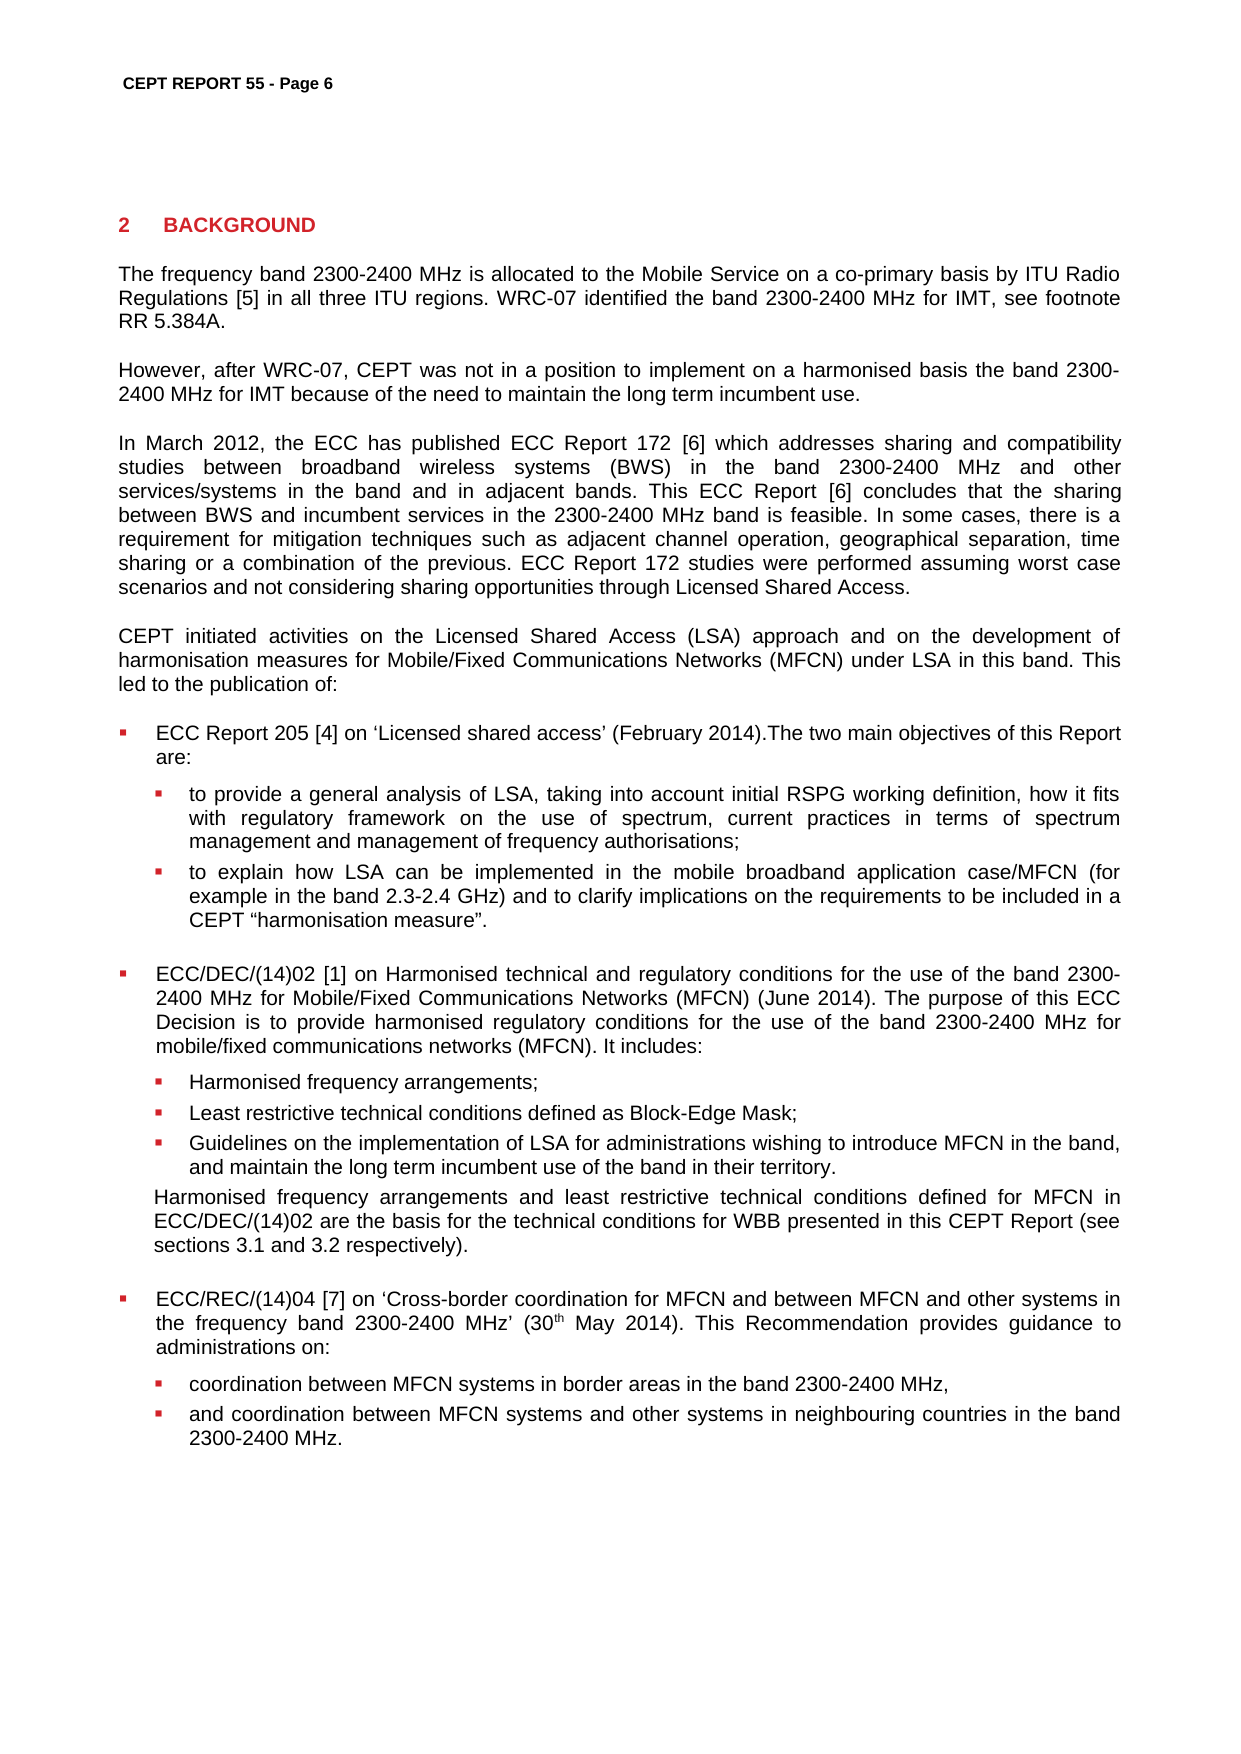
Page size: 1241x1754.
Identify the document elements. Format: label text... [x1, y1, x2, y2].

text ECC/REC/(14)04 [7] on ‘Cross-border coordination for MFCN and between MFCN and other systems in the frequency band 2300-2400 MHz’ (30th May 2014). This Recommendation provides guidance to administrations on: [118, 1287, 1122, 1359]
list Guidelines on the implementation of LSA for administrations wishing to introduce MFCN in the band, and maintain the long term incumbent use of the band in their territory. [153, 1131, 1122, 1179]
text However, after WRC-07, CEPT was not in a position to implement on a harmonised basis the band 2300-2400 MHz for IMT because of the need to maintain the long term incumbent use. [118, 358, 1122, 406]
text CEPT initiated activities on the Licensed Shared Access (LSA) approach and on the development of harmonisation measures for Mobile/Fixed Communications Networks (MFCN) under LSA in this band. This led to the publication of: [118, 624, 1122, 696]
text In March 2012, the ECC has published ECC Report 172 [6] which addresses sharing and compatibility studies between broadband wireless systems (BWS) in the band 2300-2400 MHz and other services/systems in the band and in adjacent bands. This ECC Report [6] concludes that the sharing between BWS and incumbent services in the 2300-2400 MHz band is feasible. In some cases, there is a requirement for mitigation techniques such as adjacent channel operation, geographical separation, time sharing or a combination of the previous. ECC Report 172 studies were performed assuming worst case scenarios and not considering sharing opportunities through Licensed Shared Access. [118, 431, 1122, 599]
text ECC/DEC/(14)02 [1] on Harmonised technical and regulatory conditions for the use of the band 2300-2400 MHz for Mobile/Fixed Communications Networks (MFCN) (June 2014). The purpose of this ECC Decision is to provide harmonised regulatory conditions for the use of the band 2300-2400 MHz for mobile/fixed communications networks (MFCN). It includes: [118, 962, 1122, 1058]
subtitle Background [118, 212, 1122, 236]
list Least restrictive technical conditions defined as Block-Edge Mask; [153, 1101, 1122, 1124]
list to explain how LSA can be implemented in the mobile broadband application case/MFCN (for example in the band 2.3-2.4 GHz) and to clarify implications on the requirements to be included in a CEPT “harmonisation measure”. [153, 859, 1122, 932]
text The frequency band 2300-2400 MHz is allocated to the Mobile Service on a co-primary basis by ITU Radio Regulations [5] in all three ITU regions. WRC-07 identified the band 2300-2400 MHz for IMT, see footnote RR 5.384A. [118, 261, 1122, 333]
list to provide a general analysis of LSA, taking into account initial RSPG working definition, how it fits with regulatory framework on the use of spectrum, current practices in terms of spectrum management and management of frequency authorisations; [153, 781, 1122, 853]
list Harmonised frequency arrangements; [153, 1070, 1122, 1094]
list Harmonised frequency arrangements and least restrictive technical conditions defined for MFCN in ECC/DEC/(14)02 are the basis for the technical conditions for WBB presented in this CEPT Report (see sections 3.1 and 3.2 respectively). [153, 1185, 1122, 1257]
list and coordination between MFCN systems and other systems in neighbouring countries in the band 2300-2400 MHz. [153, 1402, 1122, 1450]
list coordination between MFCN systems in border areas in the band 2300-2400 MHz, [153, 1372, 1122, 1396]
text ECC Report 205 [4] on ‘Licensed shared access’ (February 2014).The two main objectives of this Report are: [118, 721, 1122, 769]
